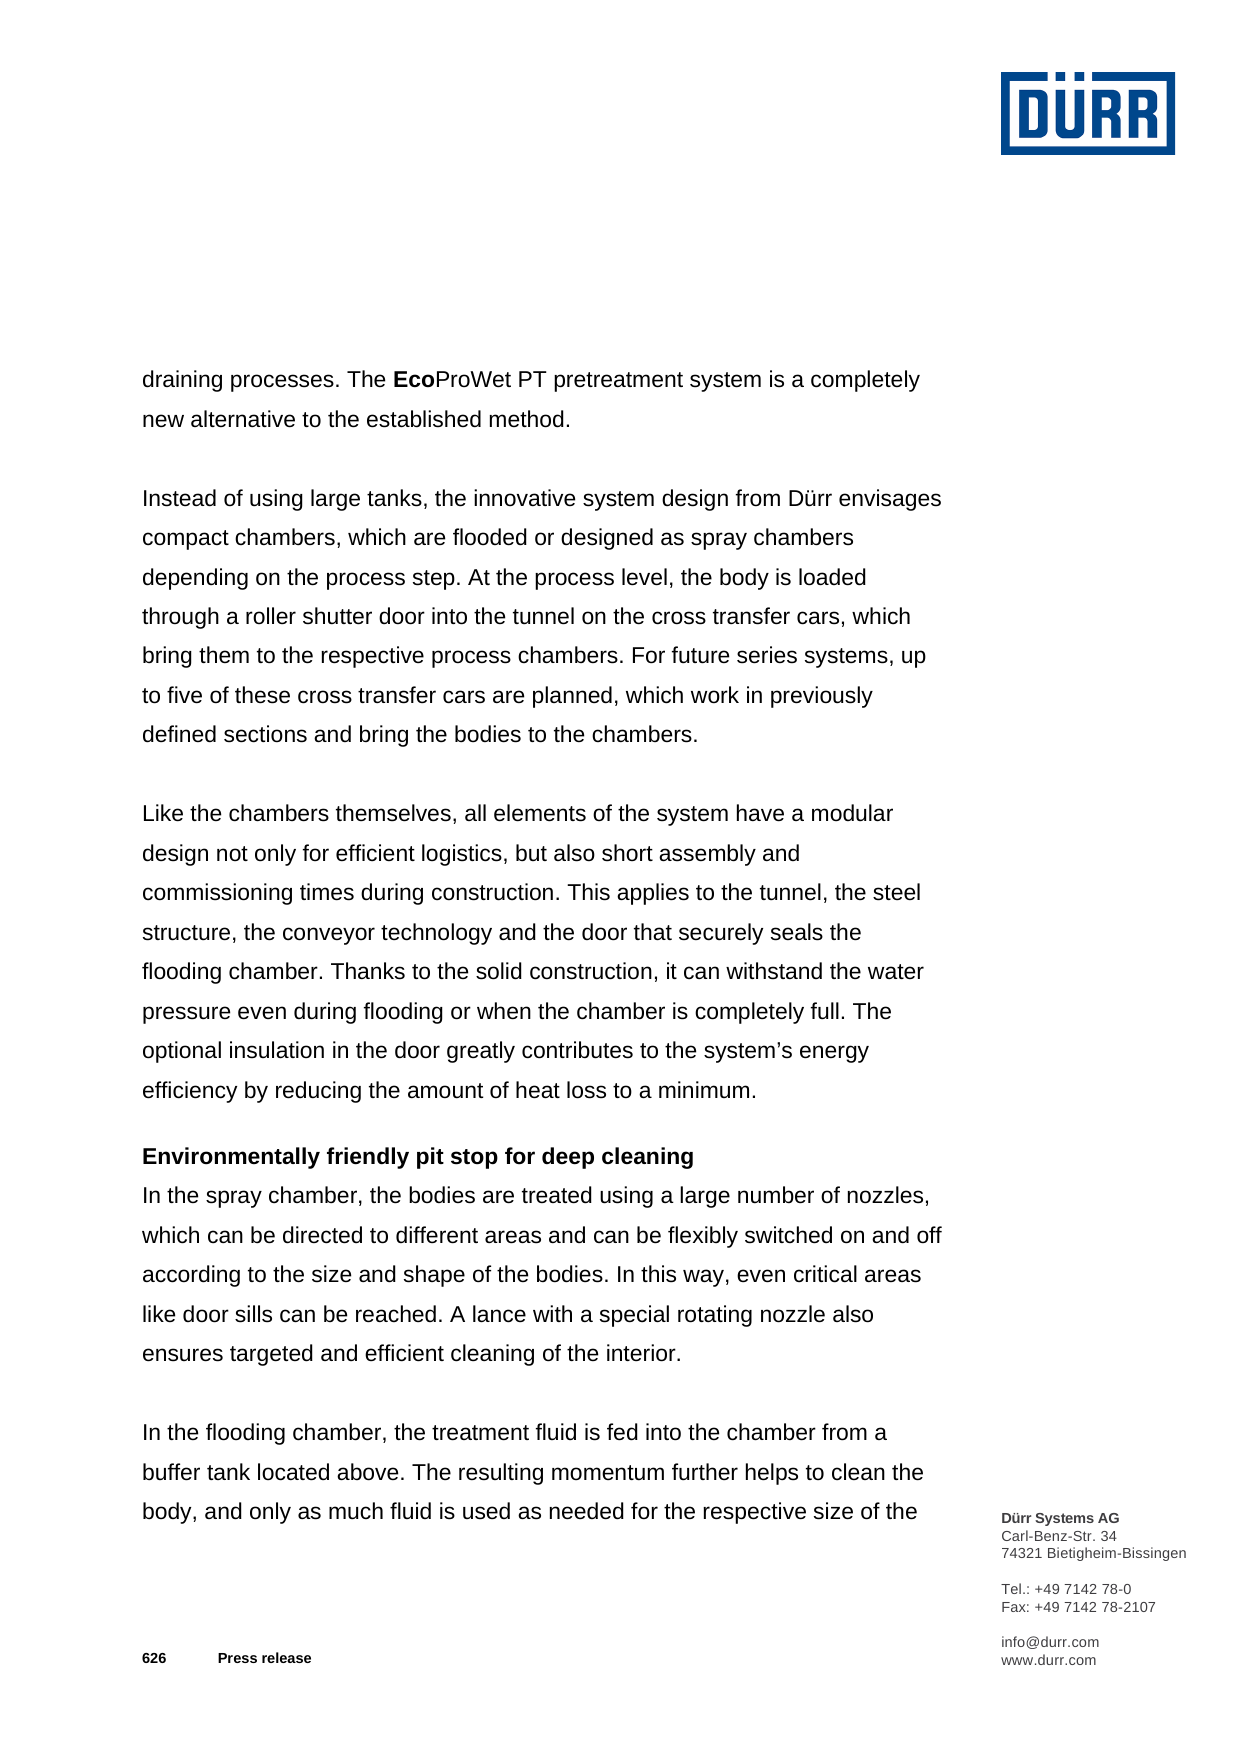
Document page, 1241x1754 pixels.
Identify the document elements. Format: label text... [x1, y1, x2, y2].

text Like the chambers themselves, all elements of the system have a modular design not only for efficient logistics, but also short assembly and commissioning times during construction. This applies to the tunnel, the steel structure, the conveyor technology and the door that securely seals the flooding chamber. Thanks to the solid construction, it can withstand the water pressure even during flooding or when the chamber is completely full. The optional insulation in the door greatly contributes to the system’s energy efficiency by reducing the amount of heat loss to a minimum. [142, 800, 948, 1103]
text Instead of using large tanks, the innovative system design from Dürr envisages compact chambers, which are flooded or designed as spray chambers depending on the process step. At the process level, the body is loaded through a roller shutter door into the tunnel on the cross transfer cars, which bring them to the respective process chambers. For future series systems, up to five of these cross transfer cars are planned, which work in previously defined sections and bring the bodies to the chambers. [142, 484, 948, 748]
text In the spray chamber, the bodies are treated using a large number of nozzles, which can be directed to different areas and can be flexibly switched on and off according to the size and shape of the bodies. In this way, even critical areas like door sills can be reached. A lance with a special rotating nozzle also ensures targeted and efficient cleaning of the interior. [142, 1182, 948, 1366]
picture [1001, 72, 1175, 155]
text Environmentally friendly pit stop for deep cleaning [142, 1143, 948, 1169]
